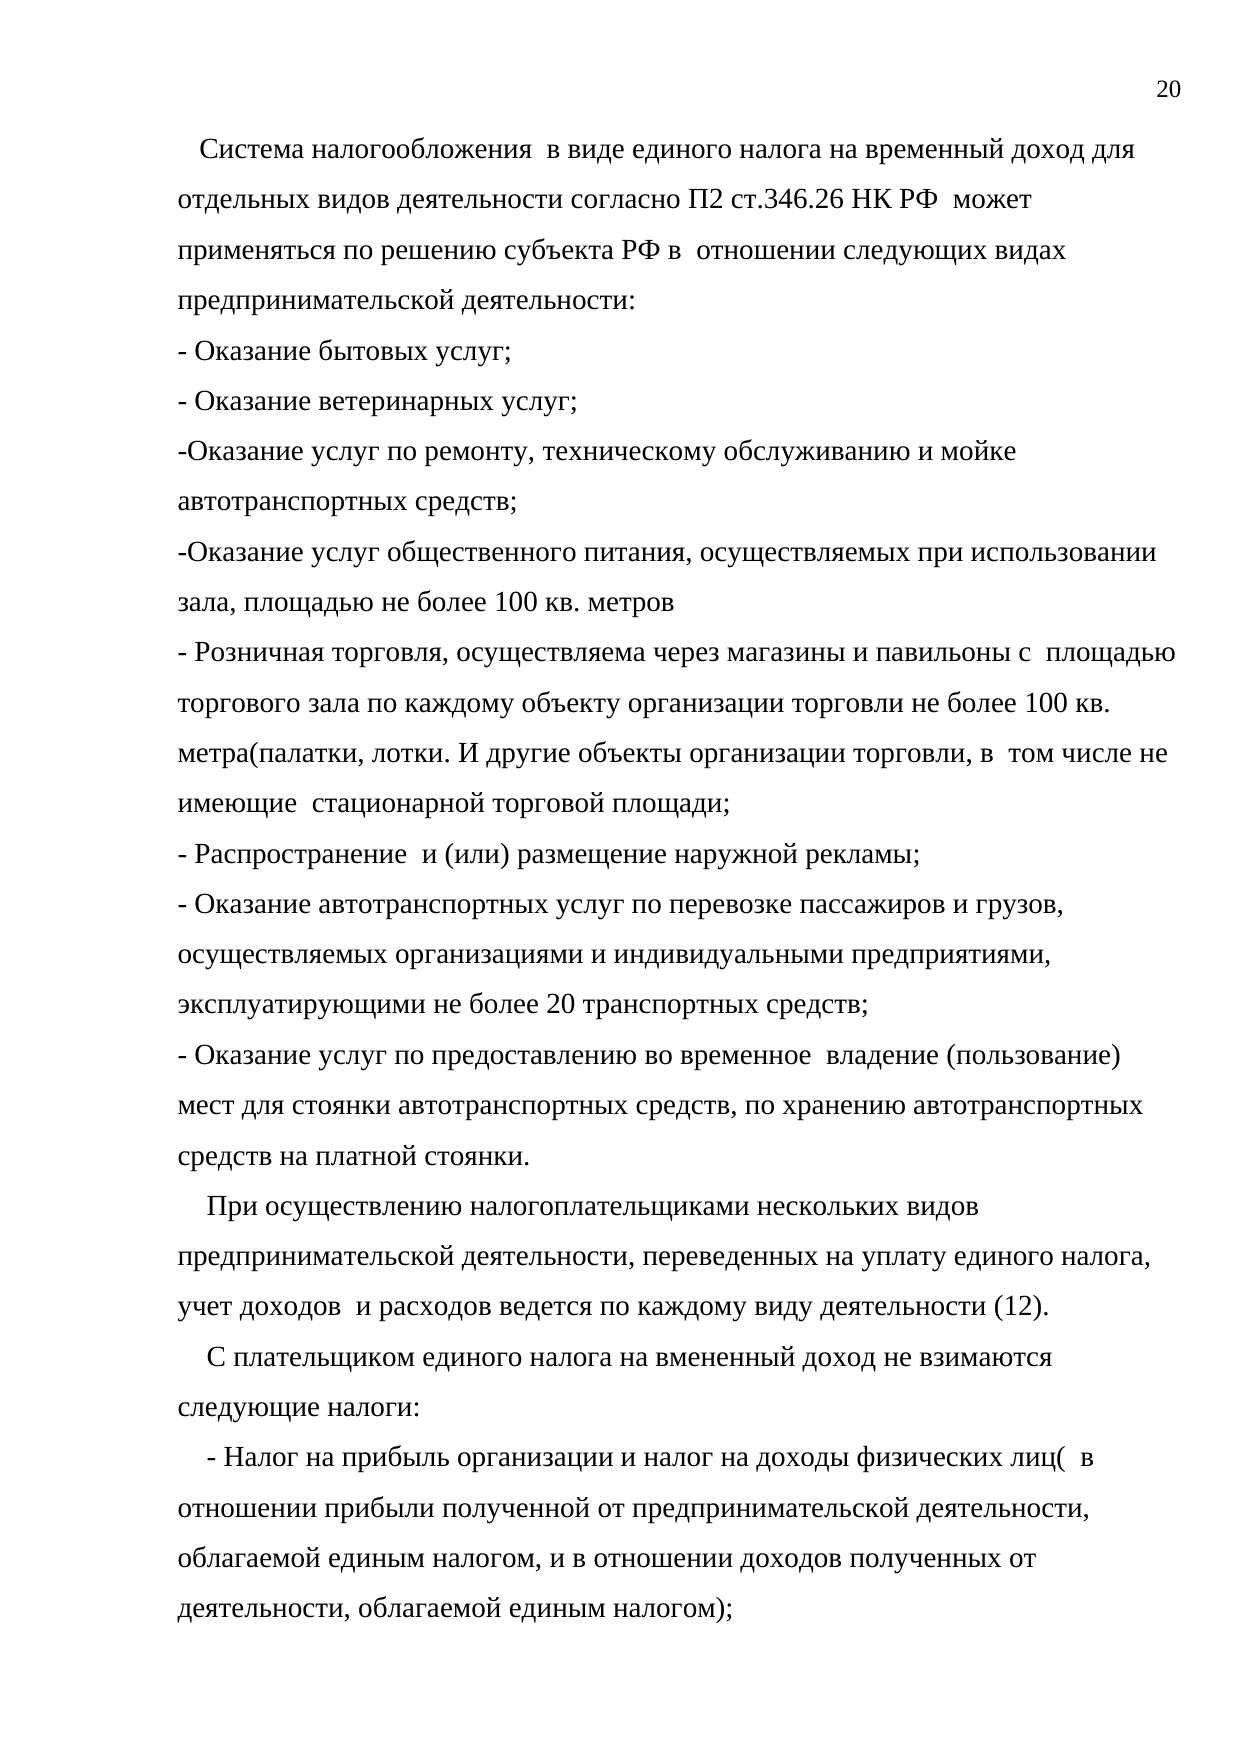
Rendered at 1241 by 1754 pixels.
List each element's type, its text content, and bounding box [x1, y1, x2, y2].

text - Налог на прибыль организации и налог на доходы физических лиц( в отношении прибыли полученной от предпринимательской деятельности, облагаемой единым налогом, и в отношении доходов полученных от деятельности, облагаемой единым налогом); [177, 1439, 1181, 1624]
text - Оказание автотранспортных услуг по перевозке пассажиров и грузов, осуществляемых организациями и индивидуальными предприятиями, эксплуатирующими не более 20 транспортных средств; [177, 886, 1181, 1020]
text -Оказание услуг по ремонту, техническому обслуживанию и мойке автотранспортных средств; [177, 433, 1181, 517]
text - Розничная торговля, осуществляема через магазины и павильоны с площадью торгового зала по каждому объекту организации торговли не более (палатки, лотки. И другие объекты организации торговли, в том числе не имеющие стационарной торговой площади; [177, 634, 1181, 819]
text При осуществлению налогоплательщиками нескольких видов предпринимательской деятельности, переведенных на уплату единого налога, учет доходов и расходов ведется по каждому виду деятельности (12). [177, 1188, 1181, 1322]
text С плательщиком единого налога на вмененный доход не взимаются следующие налоги: [177, 1339, 1181, 1423]
text Система налогообложения в виде единого налога на временный доход для отдельных видов деятельности согласно П2 ст.346.26 НК РФ может применяться по решению субъекта РФ в отношении следующих видах предпринимательской деятельности: [177, 131, 1181, 316]
text - Оказание бытовых услуг; [177, 333, 1181, 366]
text -Оказание услуг общественного питания, осуществляемых при использовании зала, площадью не более [177, 534, 1181, 618]
text - Оказание услуг по предоставлению во временное владение (пользование) мест для стоянки автотранспортных средств, по хранению автотранспортных средств на платной стоянки. [177, 1037, 1181, 1171]
text - Распространение и (или) размещение наружной рекламы; [177, 836, 1181, 869]
text - Оказание ветеринарных услуг; [177, 383, 1181, 416]
